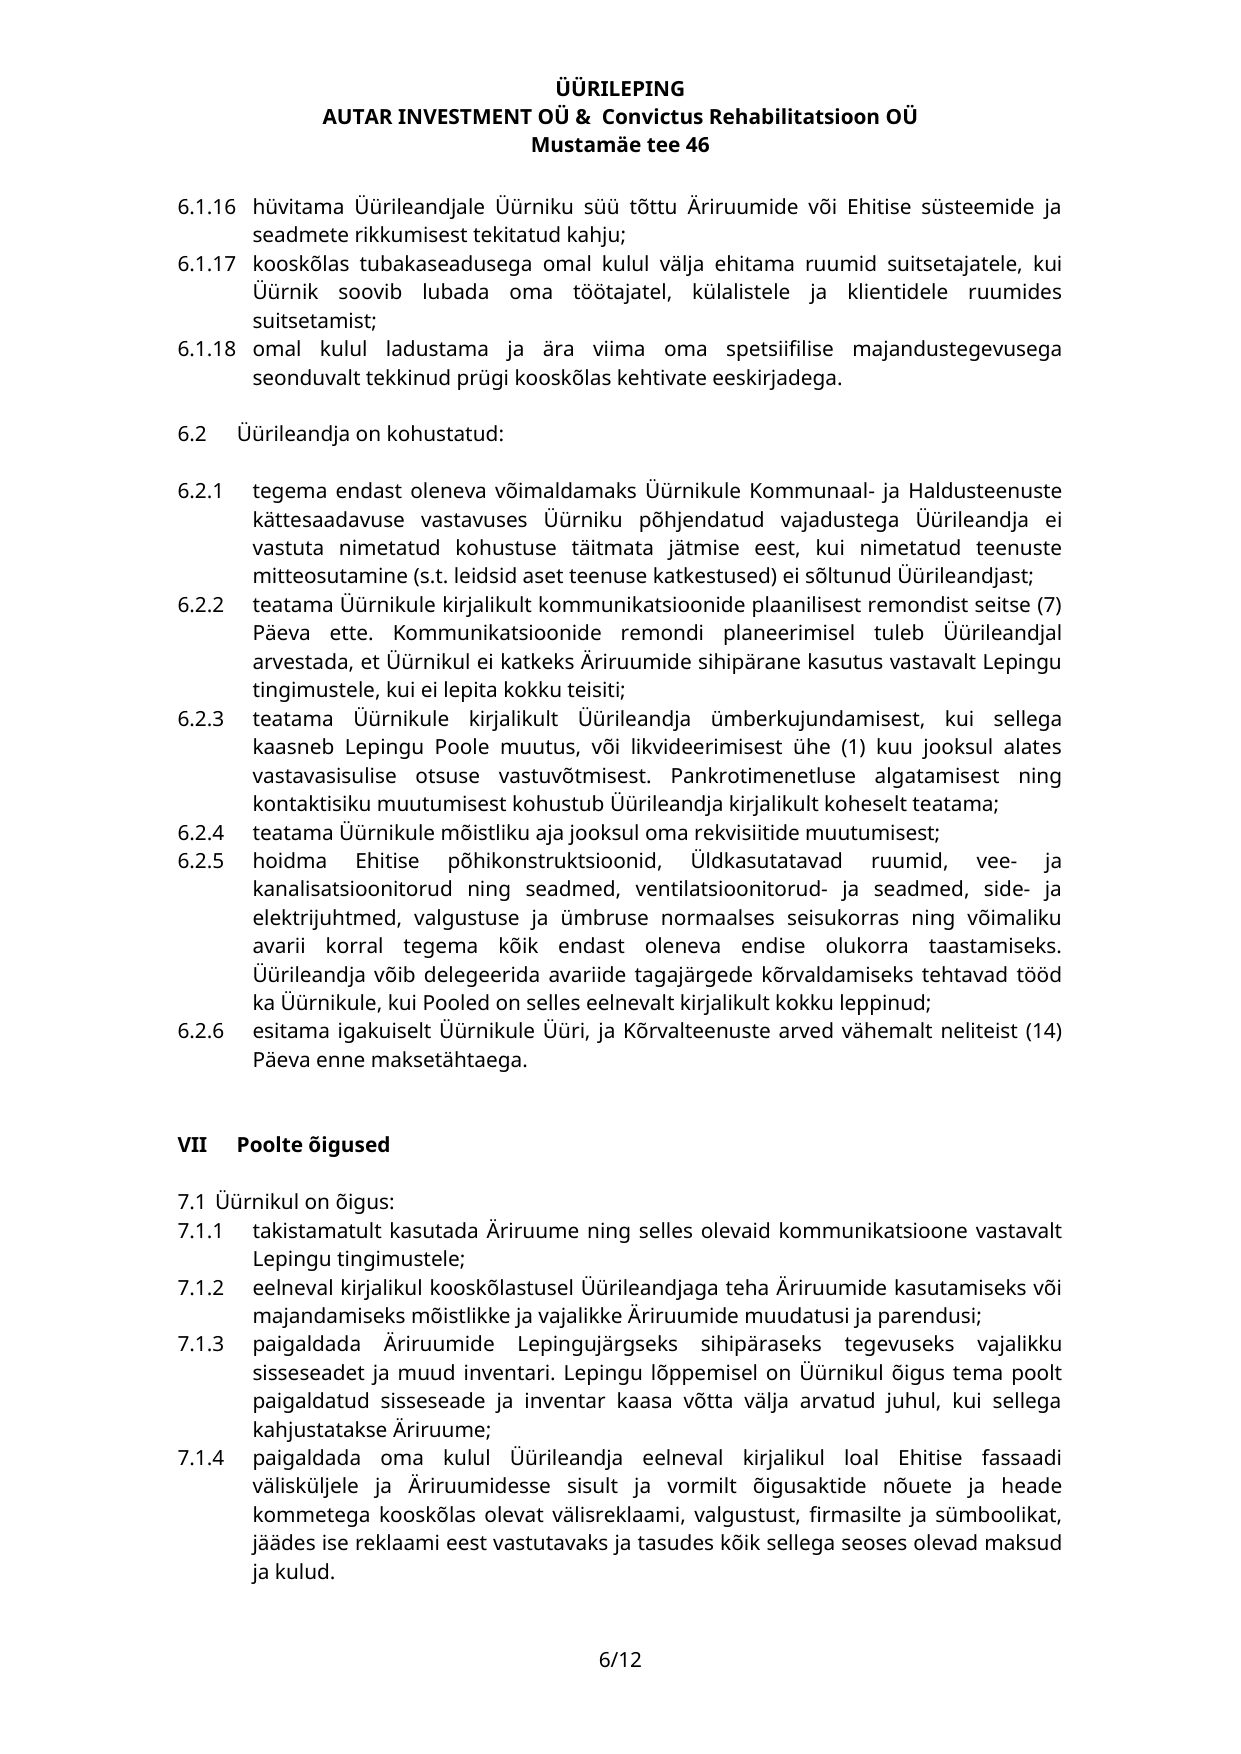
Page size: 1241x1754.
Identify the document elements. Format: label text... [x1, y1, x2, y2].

list teatama Üürnikule kirjalikult kommunikatsioonide plaanilisest remondist seitse (7) Päeva ette. Kommunikatsioonide remondi planeerimisel tuleb Üürileandjal arvestada, et Üürnikul ei katkeks Äriruumide sihipärane kasutus vastavalt Lepingu tingimustele, kui ei lepita kokku teisiti; [177, 590, 1063, 704]
list esitama igakuiselt Üürnikule Üüri, ja Kõrvalteenuste arved vähemalt neliteist (14) Päeva enne maksetähtaega. [177, 1017, 1063, 1073]
list kooskõlas tubakaseadusega omal kulul välja ehitama ruumid suitsetajatele, kui Üürnik soovib lubada oma töötajatel, külalistele ja klientidele ruumides suitsetamist; [177, 249, 1063, 334]
list Üürileandja on kohustatud: [177, 419, 1063, 448]
list paigaldada Äriruumide Lepingujärgseks sihipäraseks tegevuseks vajalikku sisseseadet ja muud inventari. Lepingu lõppemisel on Üürnikul õigus tema poolt paigaldatud sisseseade ja inventar kaasa võtta välja arvatud juhul, kui sellega kahjustatakse Äriruume; [177, 1329, 1063, 1443]
subtitle VII Poolte õigused [177, 1130, 1063, 1159]
list Üürnikul on õigus: [177, 1187, 1063, 1216]
list hoidma Ehitise põhikonstruktsioonid, Üldkasutatavad ruumid, vee- ja kanalisatsioonitorud ning seadmed, ventilatsioonitorud- ja seadmed, side- ja elektrijuhtmed, valgustuse ja ümbruse normaalses seisukorras ning võimaliku avarii korral tegema kõik endast oleneva endise olukorra taastamiseks. Üürileandja võib delegeerida avariide tagajärgede kõrvaldamiseks tehtavad tööd ka Üürnikule, kui Pooled on selles eelnevalt kirjalikult kokku leppinud; [177, 846, 1063, 1017]
list eelneval kirjalikul kooskõlastusel Üürileandjaga teha Äriruumide kasutamiseks või majandamiseks mõistlikke ja vajalikke Äriruumide muudatusi ja parendusi; [177, 1273, 1063, 1329]
list takistamatult kasutada Äriruume ning selles olevaid kommunikatsioone vastavalt Lepingu tingimustele; [177, 1216, 1063, 1273]
list teatama Üürnikule mõistliku aja jooksul oma rekvisiitide muutumisest; [177, 818, 1063, 846]
list tegema endast oleneva võimaldamaks Üürnikule Kommunaal- ja Haldusteenuste kättesaadavuse vastavuses Üürniku põhjendatud vajadustega Üürileandja ei vastuta nimetatud kohustuse täitmata jätmise eest, kui nimetatud teenuste mitteosutamine (s.t. leidsid aset teenuse katkestused) ei sõltunud Üürileandjast; [177, 476, 1063, 590]
list teatama Üürnikule kirjalikult Üürileandja ümberkujundamisest, kui sellega kaasneb Lepingu Poole muutus, või likvideerimisest ühe (1) kuu jooksul alates vastavasisulise otsuse vastuvõtmisest. Pankrotimenetluse algatamisest ning kontaktisiku muutumisest kohustub Üürileandja kirjalikult koheselt teatama; [177, 704, 1063, 818]
list omal kulul ladustama ja ära viima oma spetsiifilise majandustegevusega seonduvalt tekkinud prügi kooskõlas kehtivate eeskirjadega. [177, 334, 1063, 391]
list paigaldada oma kulul Üürileandja eelneval kirjalikul loal Ehitise fassaadi välisküljele ja Äriruumidesse sisult ja vormilt õigusaktide nõuete ja heade kommetega kooskõlas olevat välisreklaami, valgustust, firmasilte ja sümboolikat, jäädes ise reklaami eest vastutavaks ja tasudes kõik sellega seoses olevad maksud ja kulud. [177, 1443, 1063, 1585]
list hüvitama Üürileandjale Üürniku süü tõttu Äriruumide või Ehitise süsteemide ja seadmete rikkumisest tekitatud kahju; [177, 192, 1063, 249]
